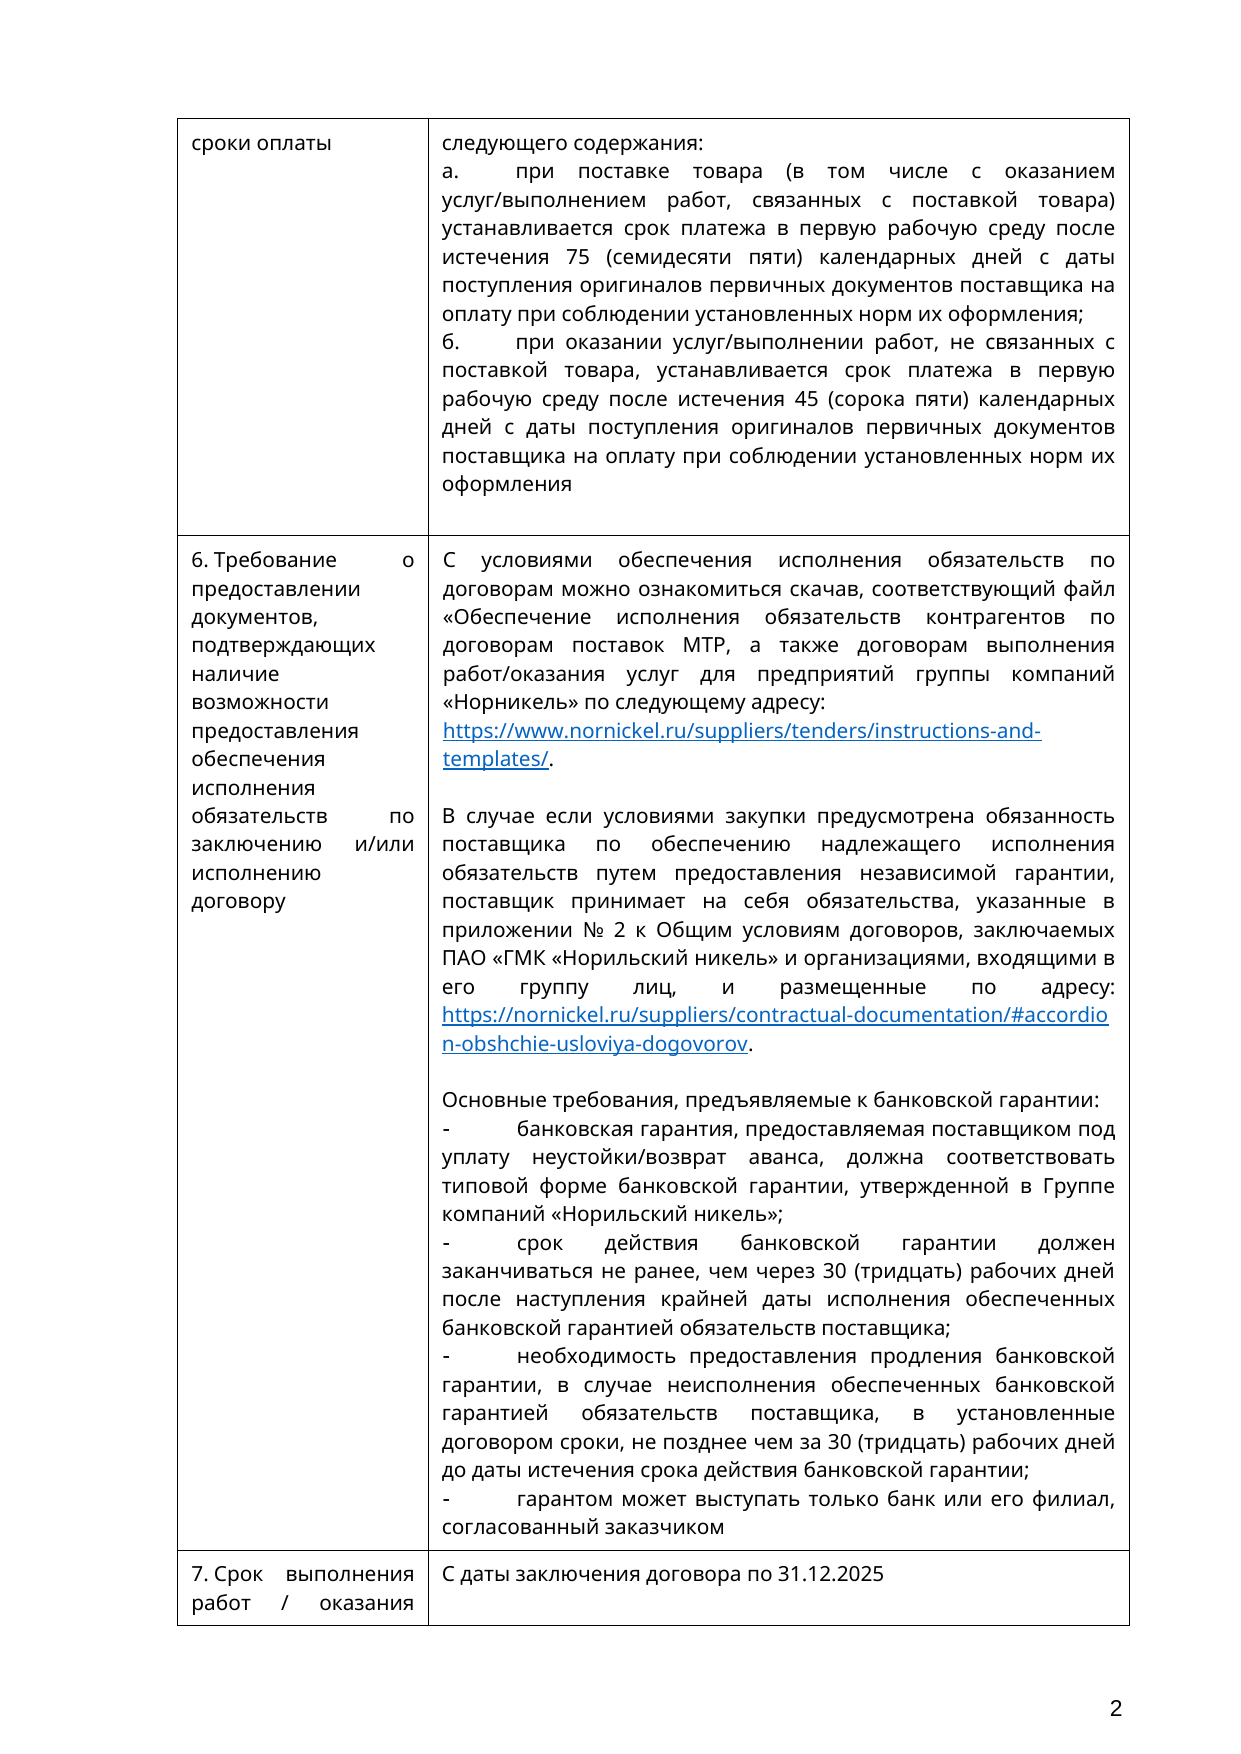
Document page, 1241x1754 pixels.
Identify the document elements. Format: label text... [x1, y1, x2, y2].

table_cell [429, 1551, 1129, 1625]
table_cell С условиями обеспечения исполнения обязательств по договорам можно ознакомиться скачав, соответствующий файл «Обеспечение исполнения обязательств контрагентов по договорам поставок МТР, а также договорам выполнения работ/оказания услуг для предприятий группы компаний «Норникель» по следующему адресу: https://www.nornickel.ru/suppliers/tenders/instructions-and-templates/. В случае если условиями закупки предусмотрена обязанность поставщика по обеспечению надлежащего исполнения обязательств путем предоставления независимой гарантии, поставщик принимает на себя обязательства, указанные в приложении № 2 к Общим условиям договоров, заключаемых ПАО «ГМК «Норильский никель» и организациями, входящими в его группу лиц, и размещенные по адресу: https://nornickel.ru/suppliers/contractual-documentation/#accordion-obshchie-usloviya-dogovorov. Основные требования, предъявляемые к банковской гарантии: банковская гарантия, предоставляемая поставщиком под уплату неустойки/возврат аванса, должна соответствовать типовой форме банковской гарантии, утвержденной в Группе компаний «Норильский никель»; срок действия банковской гарантии должен заканчиваться не ранее, чем через 30 (тридцать) рабочих дней после наступления крайней даты исполнения обеспеченных банковской гарантией обязательств поставщика; необходимость предоставления продления банковской гарантии, в случае неисполнения обеспеченных банковской гарантией обязательств поставщика, в установленные договором сроки, не позднее чем за 30 (тридцать) рабочих дней до даты истечения срока действия банковской гарантии; гарантом может выступать только банк или его филиал, согласованный заказчиком [429, 536, 1129, 1549]
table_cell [429, 119, 1129, 535]
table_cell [178, 119, 428, 535]
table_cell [178, 1551, 428, 1625]
table_cell Требование о предоставлении документов, подтверждающих наличие возможности предоставления обеспечения исполнения обязательств по заключению и/или исполнению договору [178, 536, 428, 1549]
